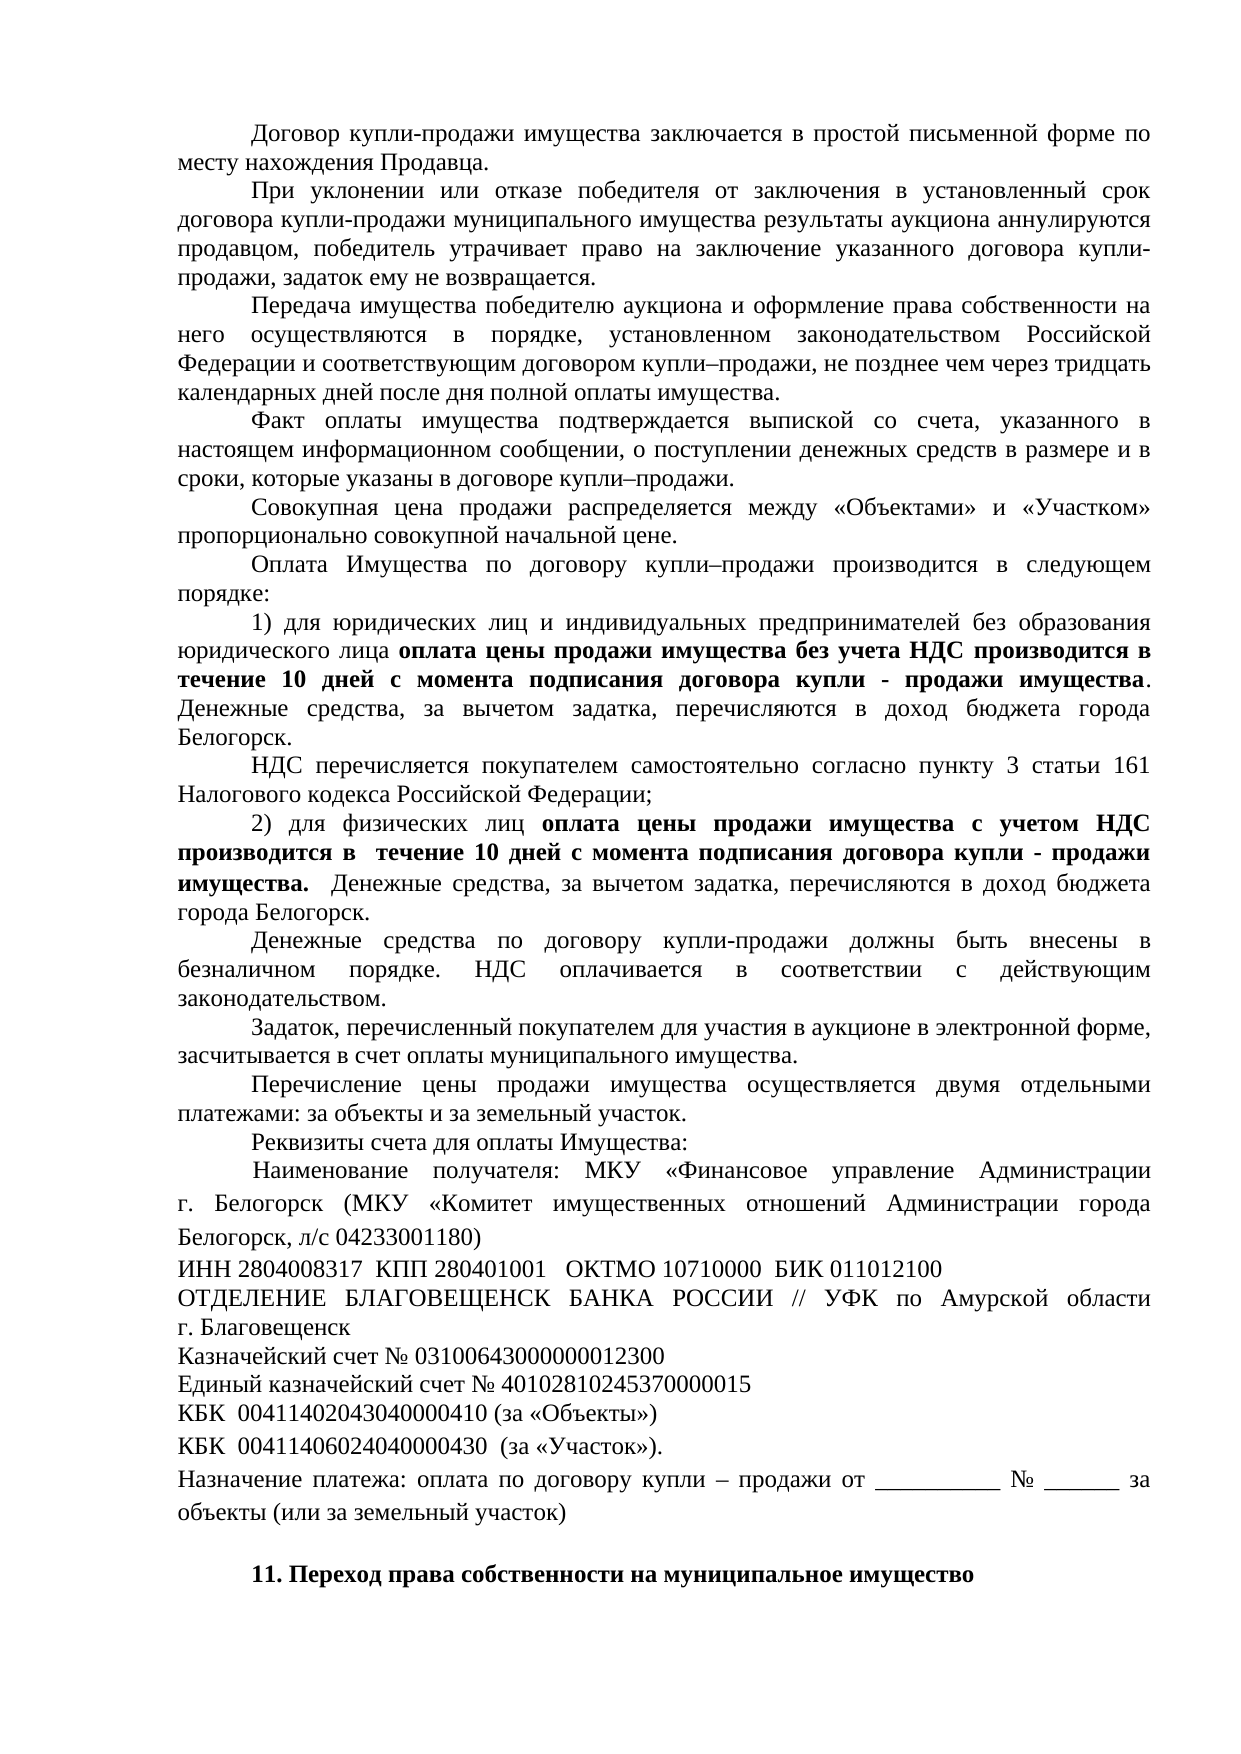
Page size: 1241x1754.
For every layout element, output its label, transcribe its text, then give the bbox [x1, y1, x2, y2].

text 11. Переход права собственности на муниципальное имущество [177, 1559, 1152, 1588]
text Факт оплаты имущества подтверждается выпиской со счета, указанного в настоящем информационном сообщении, о поступлении денежных средств в размере и в сроки, которые указаны в договоре купли–продажи. [177, 406, 1152, 492]
text Совокупная цена продажи распределяется между «Объектами» и «Участком» пропорционально совокупной начальной цене. [177, 492, 1152, 549]
text 2) для физических лиц оплата цены продажи имущества с учетом НДС производится в течение 10 дней с момента подписания договора купли - продажи имущества. Денежные средства, за вычетом задатка, перечисляются в доход бюджета города Белогорск. [177, 808, 1152, 926]
text Перечисление цены продажи имущества осуществляется двумя отдельными платежами: за объекты и за земельный участок. [177, 1069, 1152, 1127]
text ИНН 2804008317 КПП 280401001 ОКТМО 10710000 БИК 011012100 [177, 1254, 1152, 1283]
text Задаток, перечисленный покупателем для участия в аукционе в электронной форме, засчитывается в счет оплаты муниципального имущества. [177, 1012, 1152, 1069]
text Единый казначейский счет № 40102810245370000015 [177, 1369, 1152, 1398]
text КБК 00411406024040000430 (за «Участок»). [177, 1431, 1152, 1460]
text Казначейский счет № 03100643000000012300 [177, 1341, 1152, 1369]
text При уклонении или отказе победителя от заключения в установленный срок договора купли-продажи муниципального имущества результаты аукциона аннулируются продавцом, победитель утрачивает право на заключение указанного договора купли-продажи, задаток ему не возвращается. [177, 176, 1152, 291]
text Наименование получателя: МКУ «Финансовое управление Администрации г. Белогорск (МКУ «Комитет имущественных отношений Администрации города Белогорск, л/с 04233001180) [177, 1156, 1152, 1250]
text Договор купли-продажи имущества заключается в простой письменной форме по месту нахождения Продавца. [177, 118, 1152, 176]
text 1) для юридических лиц и индивидуальных предпринимателей без образования юридического лица оплата цены продажи имущества без учета НДС производится в течение 10 дней с момента подписания договора купли - продажи имущества. Денежные средства, за вычетом задатка, перечисляются в доход бюджета города Белогорск. [177, 607, 1152, 751]
text КБК 00411402043040000410 (за «Объекты») [177, 1398, 1152, 1427]
text Реквизиты счета для оплаты Имущества: [177, 1127, 1152, 1156]
text Оплата Имущества по договору купли–продажи производится в следующем порядке: [177, 549, 1152, 607]
text Денежные средства по договору купли-продажи должны быть внесены в безналичном порядке. НДС оплачивается в соответствии с действующим законодательством. [177, 926, 1152, 1012]
text Назначение платежа: оплата по договору купли – продажи от __________ № ______ за объекты (или за земельный участок) [177, 1464, 1152, 1526]
text ОТДЕЛЕНИЕ БЛАГОВЕЩЕНСК БАНКА РОССИИ // УФК по Амурской области г. Благовещенск [177, 1283, 1152, 1341]
text НДС перечисляется покупателем самостоятельно согласно пункту 3 статьи 161 Налогового кодекса Российской Федерации; [177, 751, 1152, 808]
text Передача имущества победителю аукциона и оформление права собственности на него осуществляются в порядке, установленном законодательством Российской Федерации и соответствующим договором купли–продажи, не позднее чем через тридцать календарных дней после дня полной оплаты имущества. [177, 291, 1152, 406]
